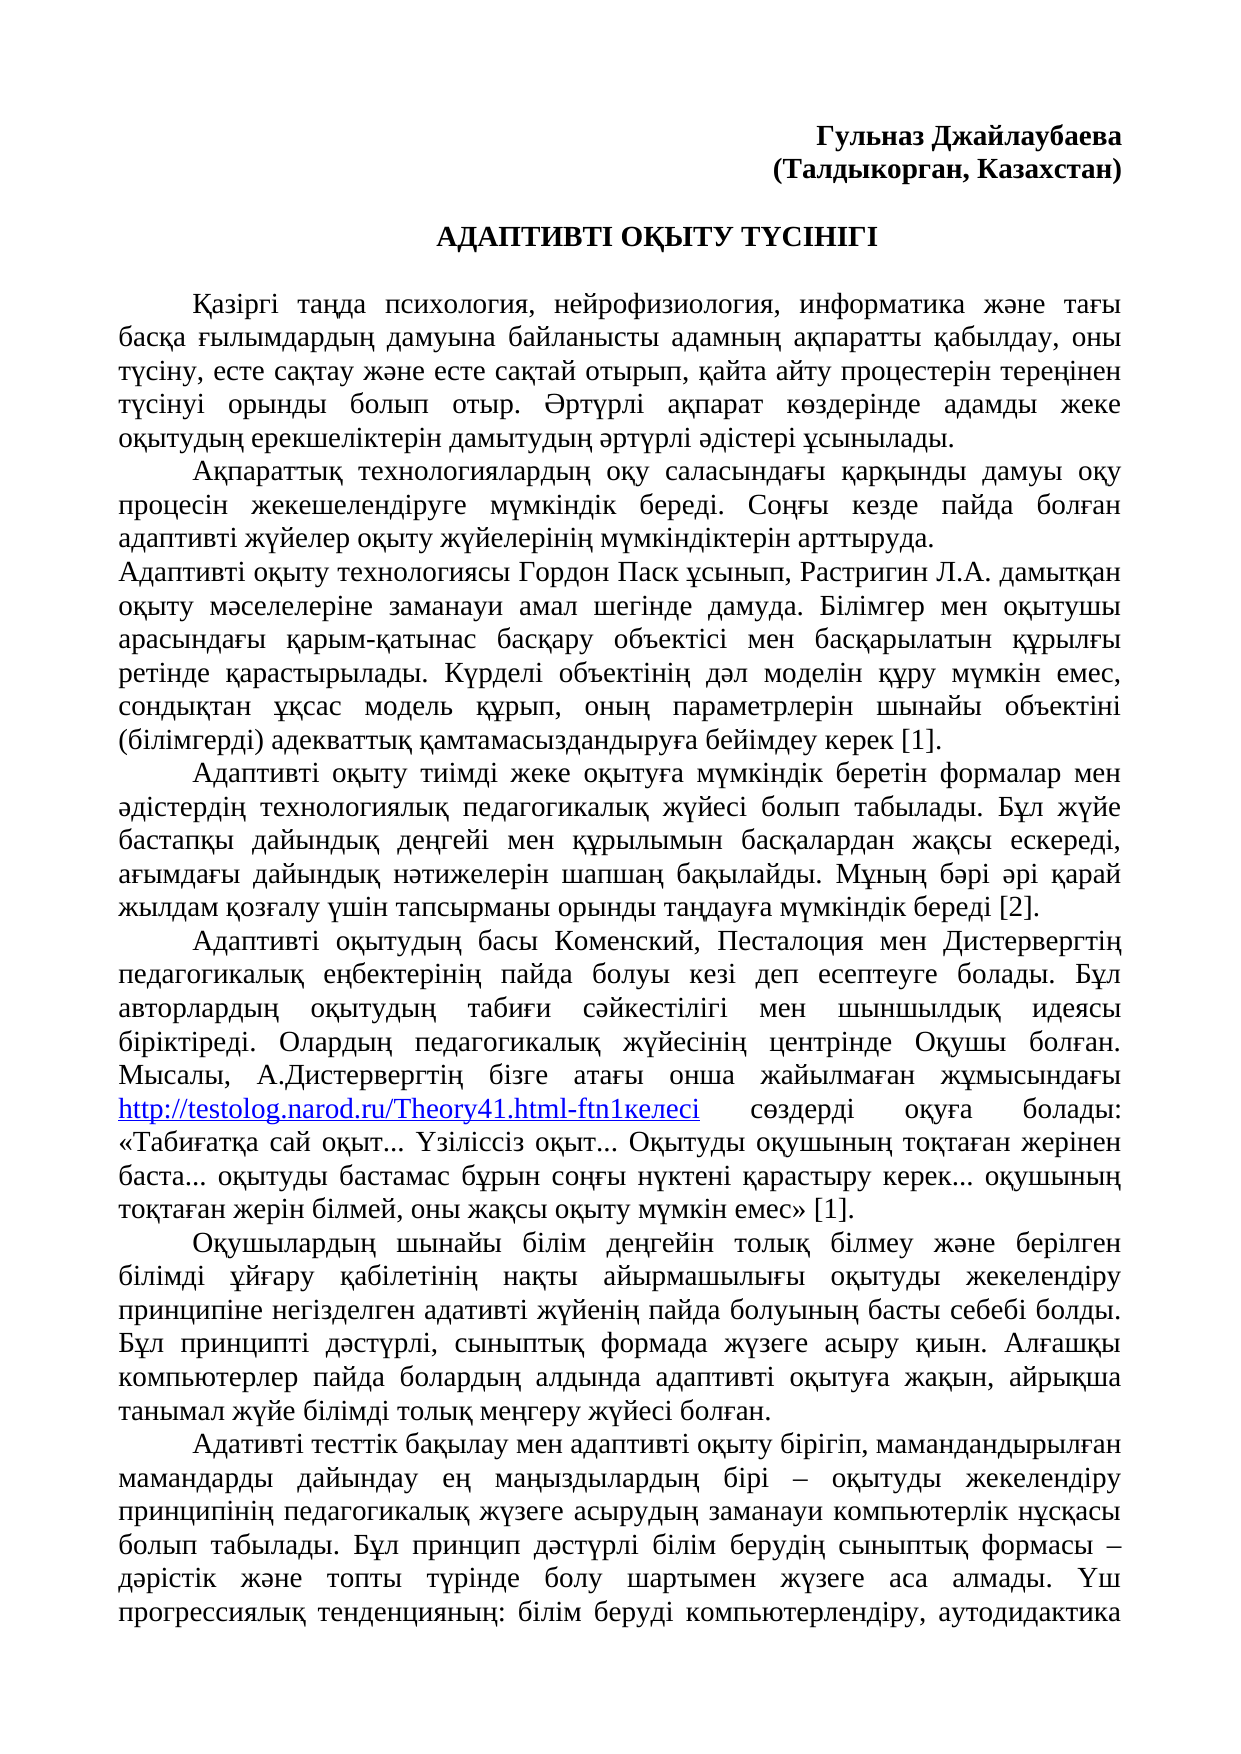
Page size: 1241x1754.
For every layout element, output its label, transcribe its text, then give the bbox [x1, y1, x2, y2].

text Адаптивті оқытудың басы Коменский, Песталоция мен Дистервергтің педагогикалық еңбектерінің пайда болуы кезі деп есептеуге болады. Бұл авторлардың оқытудың табиғи сәйкестілігі мен шыншылдық идеясы біріктіреді. Олардың педагогикалық жүйесінің центрінде Оқушы болған. Мысалы, А.Дистервергтің бізге атағы онша жайылмаған жұмысындағы http://testolog.narod.ru/Theory41.html-ftn1келесі сөздерді оқуға болады: «Табиғатқа сай оқыт... Үзіліссіз оқыт... Оқытуды оқушының тоқтаған жерінен баста... оқытуды бастамас бұрын соңғы нүктені қарастыру керек... оқушының тоқтаған жерін білмей, оны жақсы оқыту мүмкін емес» [1]. [118, 923, 1122, 1225]
text Адаптивті оқыту тиімді жеке оқытуға мүмкіндік беретін формалар мен әдістердің технологиялық педагогикалық жүйесі болып табылады. Бұл жүйе бастапқы дайындық деңгейі мен құрылымын басқалардан жақсы ескереді, ағымдағы дайындық нәтижелерін шапшаң бақылайды. Мұның бәрі әрі қарай жылдам қозғалу үшін тапсырманы орынды таңдауға мүмкіндік береді [2]. [118, 755, 1122, 923]
text Оқушылардың шынайы білім деңгейін толық білмеу және берілген білімді ұйғару қабілетінің нақты айырмашылығы оқытуды жекелендіру принципіне негізделген адативті жүйенің пайда болуының басты себебі болды. Бұл принципті дәстүрлі, сыныптық формада жүзеге асыру қиын. Алғашқы компьютерлер пайда болардың алдында адаптивті оқытуға жақын, айрықша танымал жүйе білімді толық меңгеру жүйесі болған. [118, 1225, 1122, 1426]
text Адаптивті оқыту технологиясы Гордон Паск ұсынып, Растригин Л.А. дамытқан оқыту мәселелеріне заманауи амал шегінде дамуда. Білімгер мен оқытушы арасындағы қарым-қатынас басқару объектісі мен басқарылатын құрылғы ретінде қарастырылады. Күрделі объектінің дәл моделін құру мүмкін емес, сондықтан ұқсас модель құрып, оның параметрлерін шынайы объектіні (білімгерді) адекваттық қамтамасыздандыруға бейімдеу керек [1]. [118, 554, 1122, 755]
list АДАПТИВТІ ОҚЫТУ ТҮСІНІГІ [118, 219, 1122, 252]
list (Талдыкорган, Казахстан) [118, 152, 1122, 185]
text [118, 1426, 1122, 1627]
list Гульназ Джайлаубаева [118, 118, 1122, 152]
text Қазіргі таңда психология, нейрофизиология, информатика және тағы басқа ғылымдардың дамуына байланысты адамның ақпаратты қабылдау, оны түсіну, есте сақтау және есте сақтай отырып, қайта айту процестерін тереңінен түсінуі орынды болып отыр. Әртүрлі ақпарат көздерінде адамды жеке оқытудың ерекшеліктерін дамытудың әртүрлі әдістері ұсынылады. [118, 286, 1122, 453]
text Ақпараттық технологиялардың оқу саласындағы қарқынды дамуы оқу процесін жекешелендіруге мүмкіндік береді. Соңғы кезде пайда болған адаптивті жүйелер оқыту жүйелерінің мүмкіндіктерін арттыруда. [118, 453, 1122, 554]
